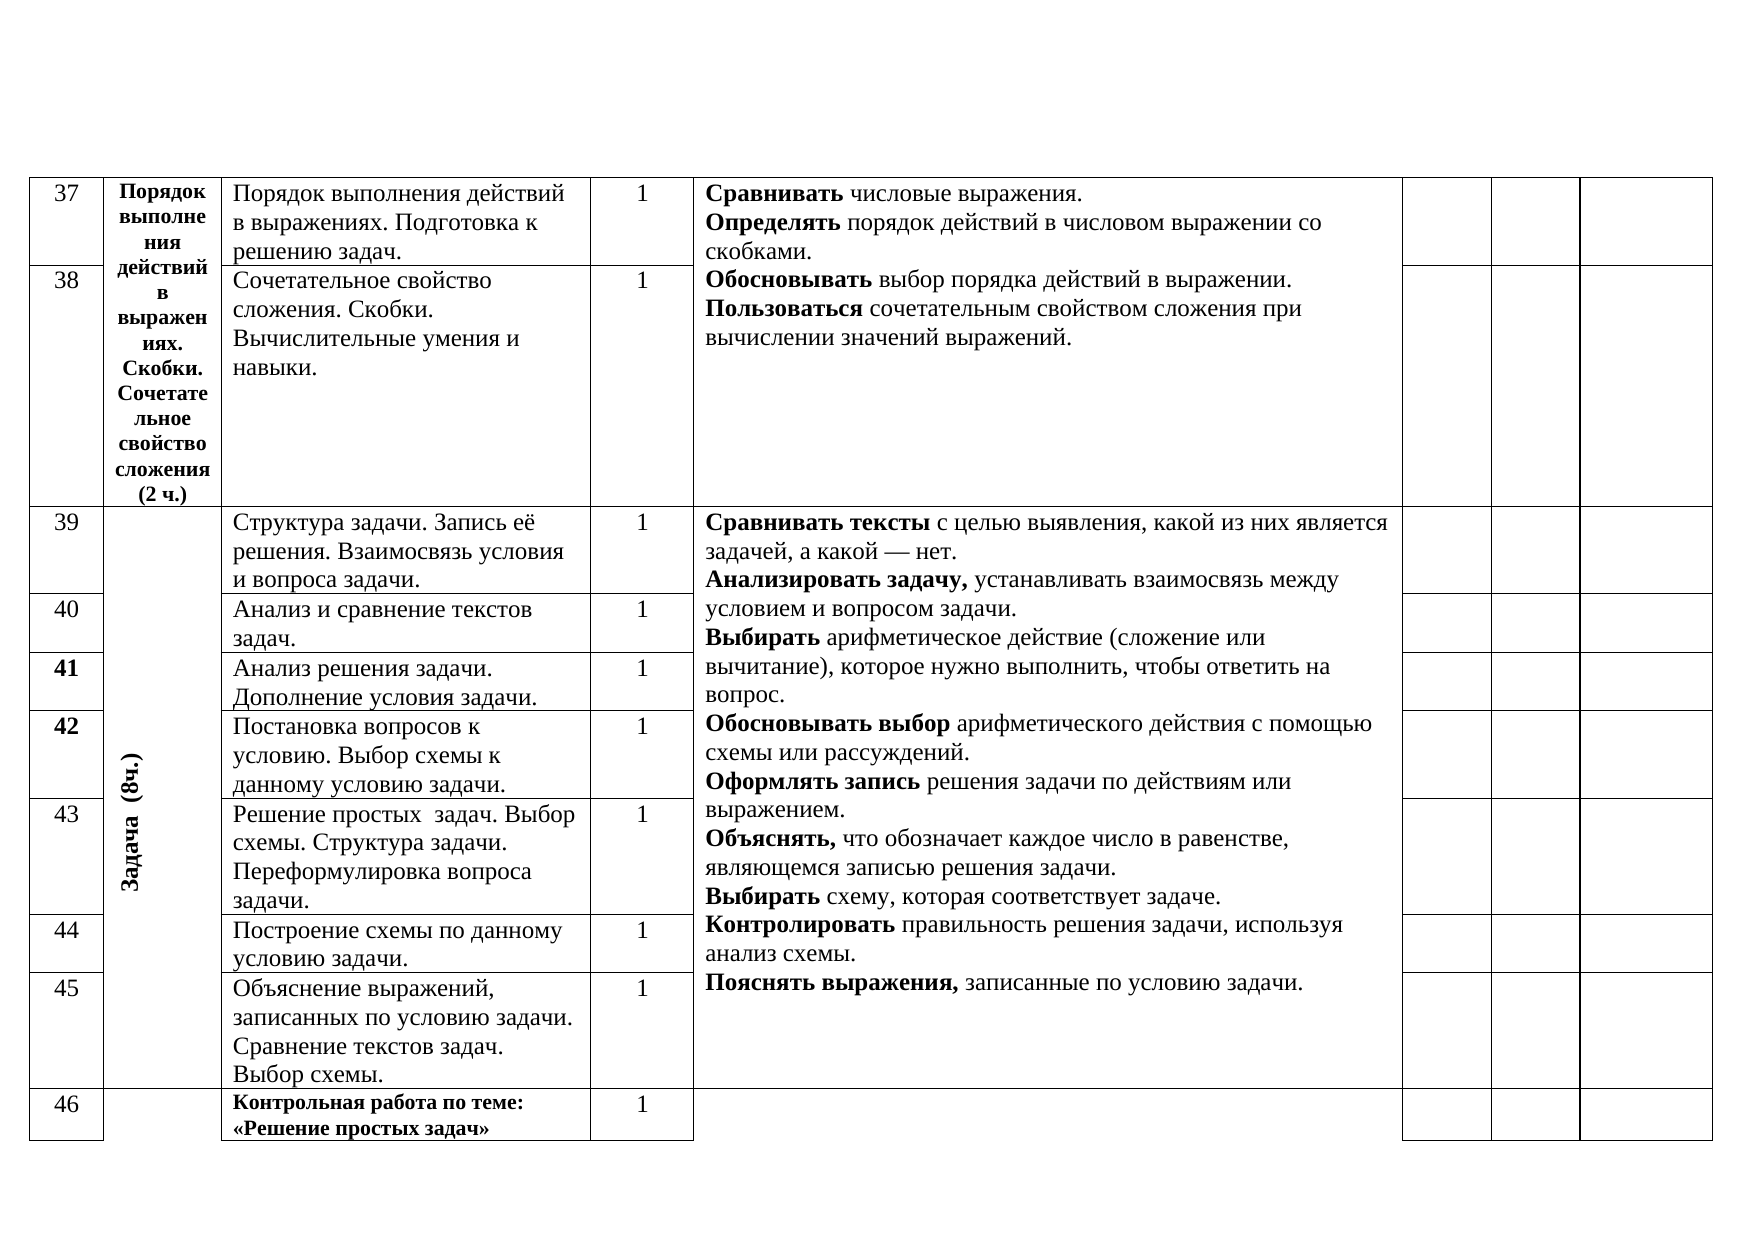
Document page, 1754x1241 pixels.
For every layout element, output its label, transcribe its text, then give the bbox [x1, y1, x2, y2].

table_cell [1581, 799, 1712, 914]
table_cell 41 [30, 653, 103, 710]
table_cell [1403, 178, 1491, 264]
table_cell [1492, 266, 1579, 506]
table_cell [1492, 594, 1579, 652]
table_cell Порядок выполнения действий в выражениях. Скобки. Сочетательное свойство сложения (2 ч.) [104, 178, 221, 506]
table_cell [1403, 973, 1491, 1088]
table_cell [1403, 594, 1491, 652]
table_cell Решение простых задач. Выбор схемы. Структура задачи. Переформулировка вопроса задачи. [222, 799, 590, 914]
table_cell [1492, 711, 1579, 798]
table_cell 42 [30, 711, 103, 798]
table_cell [1581, 1089, 1712, 1140]
table_cell [1581, 915, 1712, 972]
table_cell 1 [591, 653, 693, 710]
table_cell 1 [591, 799, 693, 914]
table_cell [1403, 915, 1491, 972]
table_cell 1 [591, 973, 693, 1088]
table_cell Сравнивать числовые выражения. Определять порядок действий в числовом выражении со скобками. Обосновывать выбор порядка действий в выражении. Пользоваться сочетательным свойством сложения при вычислении значений выражений. [694, 178, 1402, 506]
table_cell 38 [30, 266, 103, 506]
table_cell 1 [591, 711, 693, 798]
table_cell 1 [591, 266, 693, 506]
table_cell 1 [591, 594, 693, 652]
table_cell [1581, 266, 1712, 506]
table_cell 39 [30, 507, 103, 593]
table_cell [1492, 915, 1579, 972]
table_cell Постановка вопросов к условию. Выбор схемы к данному условию задачи. [222, 711, 590, 798]
table_cell [1403, 1089, 1491, 1140]
table_cell Контрольная работа по теме: «Решение простых задач» [222, 1089, 590, 1140]
table_cell Анализ решения задачи. Дополнение условия задачи. [222, 653, 590, 710]
table_cell [1492, 1089, 1579, 1140]
table_cell Анализ и сравнение текстов задач. [222, 594, 590, 652]
table_cell [1581, 711, 1712, 798]
table_cell 46 [30, 1089, 103, 1140]
table_cell [1492, 178, 1579, 264]
table_cell [1581, 973, 1712, 1088]
table_cell [1403, 799, 1491, 914]
table_cell Порядок выполнения действий в выражениях. Подготовка к решению задач. [222, 178, 590, 264]
table_cell [1403, 653, 1491, 710]
table_cell 1 [591, 178, 693, 264]
table_cell [1581, 594, 1712, 652]
table_cell [1403, 507, 1491, 593]
table_cell [1492, 799, 1579, 914]
table_cell [1492, 653, 1579, 710]
table_cell 37 [30, 178, 103, 264]
table_cell Задача (8ч.) [104, 507, 221, 1088]
table_cell [1581, 178, 1712, 264]
table_cell [1403, 266, 1491, 506]
table_cell Структура задачи. Запись её решения. Взаимосвязь условия и вопроса задачи. [222, 507, 590, 593]
table_cell Сравнивать тексты с целью выявления, какой из них является задачей, а какой — нет. Анализировать задачу, устанавливать взаимосвязь между условием и вопросом задачи. Выбирать арифметическое действие (сложение или вычитание), которое нужно выполнить, чтобы ответить на вопрос. Обосновывать выбор арифметического действия с помощью схемы или рассуждений. Оформлять запись решения задачи по действиям или выражением. Объяснять, что обозначает каждое число в равенстве, являющемся записью решения задачи. Выбирать схему, которая соответствует задаче. Контролировать правильность решения задачи, используя анализ схемы. Пояснять выражения, записанные по условию задачи. [694, 507, 1402, 1088]
table_cell 44 [30, 915, 103, 972]
table_cell 1 [591, 507, 693, 593]
table_cell 43 [30, 799, 103, 914]
table_cell 45 [30, 973, 103, 1088]
table_cell 1 [591, 1089, 693, 1140]
table_cell [1492, 973, 1579, 1088]
table_cell Сочетательное свойство сложения. Скобки. Вычислительные умения и навыки. [222, 266, 590, 506]
table_cell Объяснение выражений, записанных по условию задачи. Сравнение текстов задач. Выбор схемы. [222, 973, 590, 1088]
table_cell [1581, 653, 1712, 710]
table_cell [1403, 711, 1491, 798]
table_cell Построение схемы по данному условию задачи. [222, 915, 590, 972]
table_cell 40 [30, 594, 103, 652]
table_cell [1581, 507, 1712, 593]
table_cell 1 [591, 915, 693, 972]
table_cell [1492, 507, 1579, 593]
